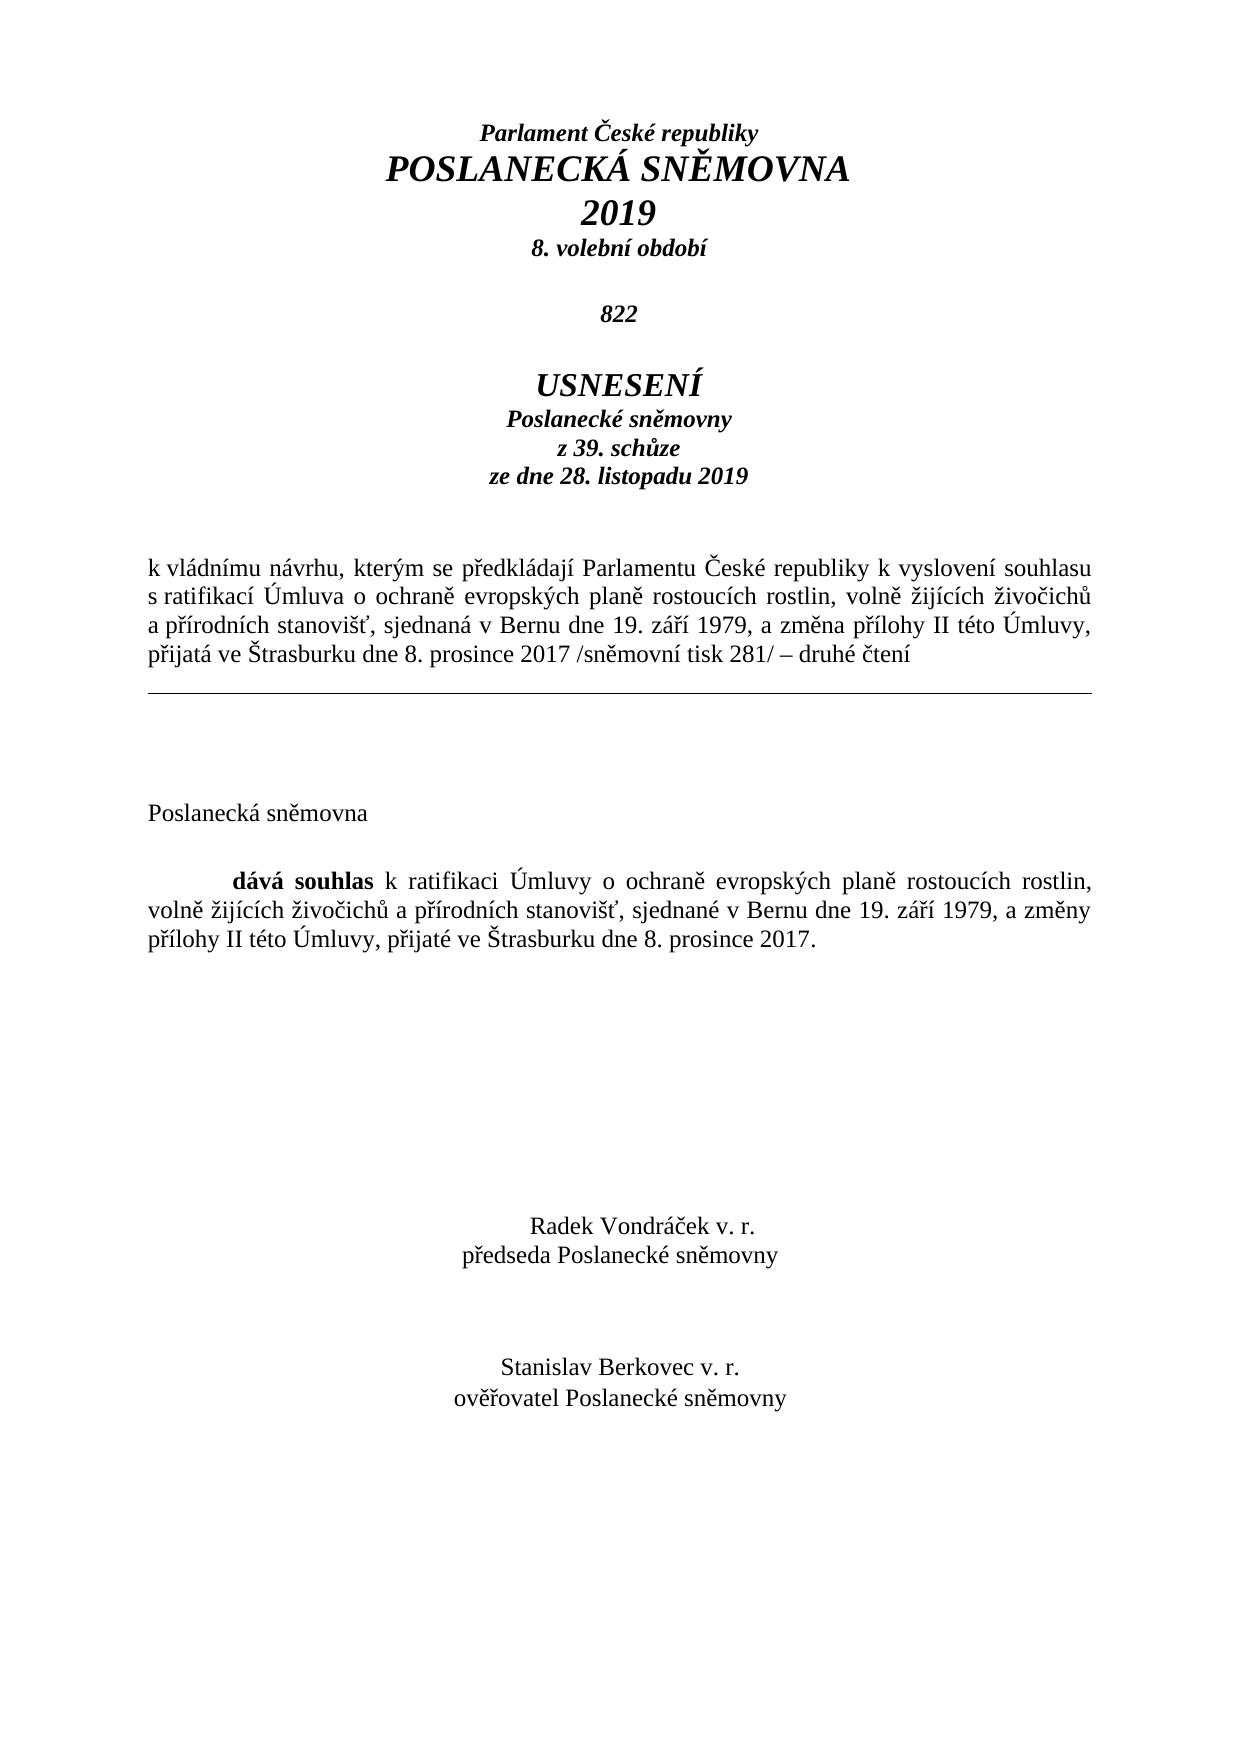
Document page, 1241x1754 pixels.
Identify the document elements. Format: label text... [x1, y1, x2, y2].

text POSLANECKÁ SNĚMOVNA [148, 147, 1092, 190]
text USNESENÍ [148, 366, 1092, 404]
text 8. volební období [148, 233, 1092, 262]
text Stanislav Berkovec v. r. [148, 1352, 1092, 1381]
text Poslanecká sněmovna [148, 798, 1092, 827]
text 822 [148, 299, 1092, 328]
text předseda Poslanecké sněmovny [148, 1240, 1092, 1269]
list dává souhlas k ratifikaci Úmluvy o ochraně evropských planě rostoucích rostlin, volně žijících živočichů a přírodních stanovišť, sjednané v Bernu dne 19. září 1979, a změny přílohy II této Úmluvy, přijaté ve Štrasburku dne 8. prosince 2017. [148, 866, 1092, 953]
text k vládnímu návrhu, kterým se předkládají Parlamentu České republiky k vyslovení souhlasu s ratifikací Úmluva o ochraně evropských planě rostoucích rostlin, volně žijících živočichů a přírodních stanovišť, sjednaná v Bernu dne 19. září 1979, a změna přílohy II této Úmluvy, přijatá ve Štrasburku dne 8. prosince 2017 /sněmovní tisk 281/ – druhé čtení [148, 553, 1092, 693]
text Poslanecké sněmovny [148, 404, 1092, 433]
list Radek Vondráček v. r. [192, 1211, 1092, 1240]
text ze dne 28. listopadu 2019 [148, 461, 1092, 490]
text z 39. schůze [148, 433, 1092, 461]
text ověřovatel Poslanecké sněmovny [148, 1383, 1092, 1412]
text 2019 [148, 190, 1092, 233]
text Parlament České republiky [148, 118, 1092, 147]
